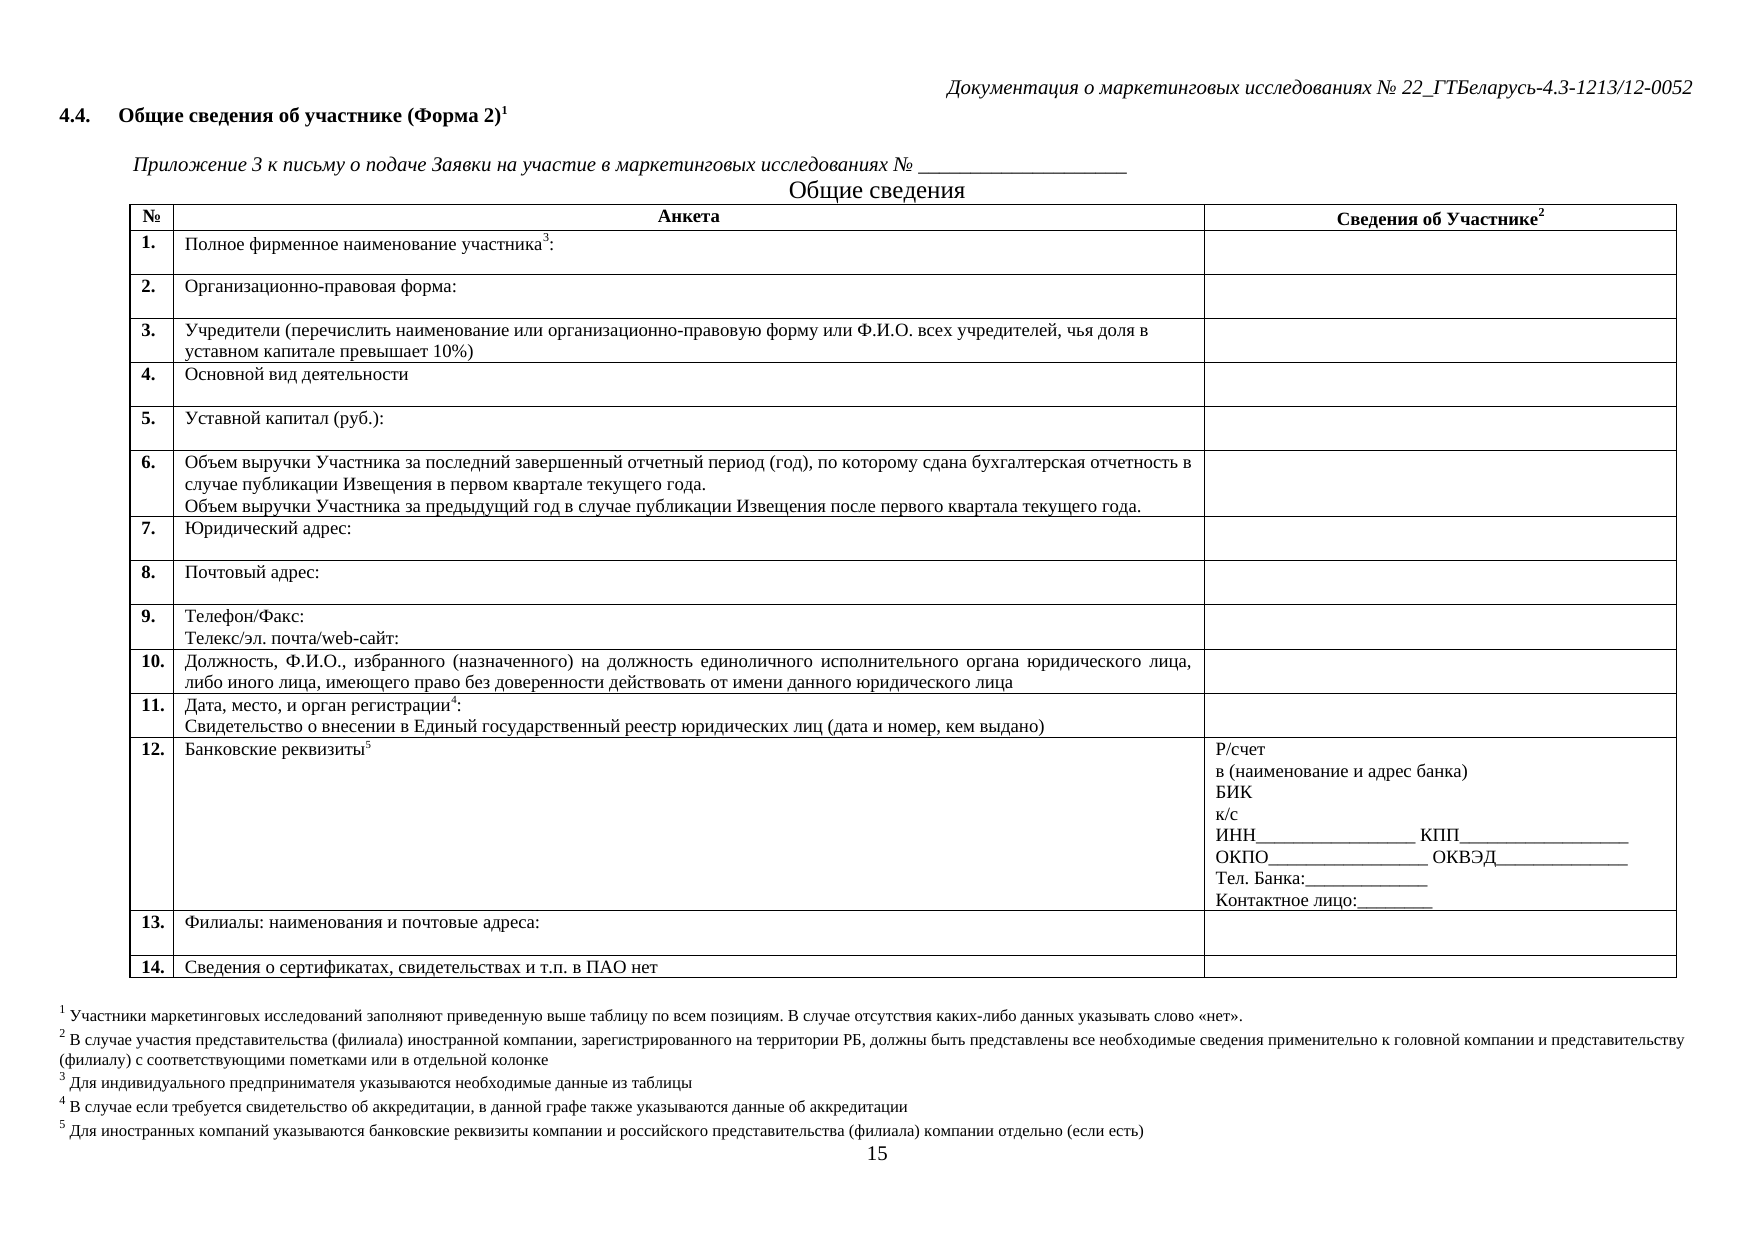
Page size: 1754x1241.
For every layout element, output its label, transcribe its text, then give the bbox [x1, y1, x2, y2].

table_cell [1205, 363, 1676, 406]
table_cell [1205, 275, 1676, 318]
table_cell Организационно-правовая форма: [174, 275, 1204, 318]
text Приложение 3 к письму о подаче Заявки на участие в маркетинговых исследованиях № ____________________ [59, 152, 1695, 176]
table_cell [1205, 650, 1676, 693]
table_cell [1205, 319, 1676, 362]
table_cell [131, 363, 173, 406]
table_cell Филиалы: наименования и почтовые адреса: [174, 911, 1204, 954]
table_cell [131, 561, 173, 604]
table_cell Должность, Ф.И.О., избранного (назначенного) на должность единоличного исполнительного органа юридического лица, либо иного лица, имеющего право без доверенности действовать от имени данного юридического лица [174, 650, 1204, 693]
table_cell Учредители (перечислить наименование или организационно-правовую форму или Ф.И.О. всех учредителей, чья доля в уставном капитале превышает 10%) [174, 319, 1204, 362]
table_cell [131, 231, 173, 274]
table_cell [1205, 605, 1676, 648]
table_cell [131, 407, 173, 450]
table_cell [1205, 911, 1676, 954]
table_cell [1205, 517, 1676, 560]
table_cell Банковские реквизиты [174, 738, 1204, 910]
subtitle Общие сведения [59, 176, 1695, 204]
table_cell [131, 694, 173, 737]
table_cell [1205, 407, 1676, 450]
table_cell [174, 956, 1204, 977]
table_cell [1205, 561, 1676, 604]
table_cell [131, 517, 173, 560]
table_cell [131, 650, 173, 693]
table_header Анкета [174, 205, 1204, 229]
table_cell [131, 319, 173, 362]
table_header Сведения об Участнике [1205, 205, 1676, 229]
table_header № [131, 205, 173, 229]
table_cell [131, 738, 173, 910]
table_cell Основной вид деятельности [174, 363, 1204, 406]
table_cell [131, 605, 173, 648]
table_cell [1205, 231, 1676, 274]
table_cell [1205, 956, 1676, 977]
list Общие сведения об участнике (Форма 2) [59, 103, 1695, 127]
table_cell Телефон/Факс: Телекс/эл. почта/web-сайт: [174, 605, 1204, 648]
table_cell Юридический адрес: [174, 517, 1204, 560]
table_cell Дата, место, и орган регистрации: Свидетельство о внесении в Единый государственный реестр юридических лиц (дата и номер, кем выдано) [174, 694, 1204, 737]
table_cell Р/счет в (наименование и адрес банка) БИК к/с ИНН_________________ КПП__________________ ОКПО_________________ ОКВЭД______________ Тел. Банка:_____________ Контактное лицо:________ [1205, 738, 1676, 910]
table_cell Уставной капитал (руб.): [174, 407, 1204, 450]
table_cell [1205, 451, 1676, 516]
table_cell Объем выручки Участника за последний завершенный отчетный период (год), по которому сдана бухгалтерская отчетность в случае публикации Извещения в первом квартале текущего года. Объем выручки Участника за предыдущий год в случае публикации Извещения после первого квартала текущего года. [174, 451, 1204, 516]
table_cell [131, 911, 173, 954]
table_cell [131, 275, 173, 318]
table_cell Полное фирменное наименование участника: [174, 231, 1204, 274]
table_cell [131, 956, 173, 977]
table_cell Почтовый адрес: [174, 561, 1204, 604]
table_cell [1205, 694, 1676, 737]
table_cell [131, 451, 173, 516]
